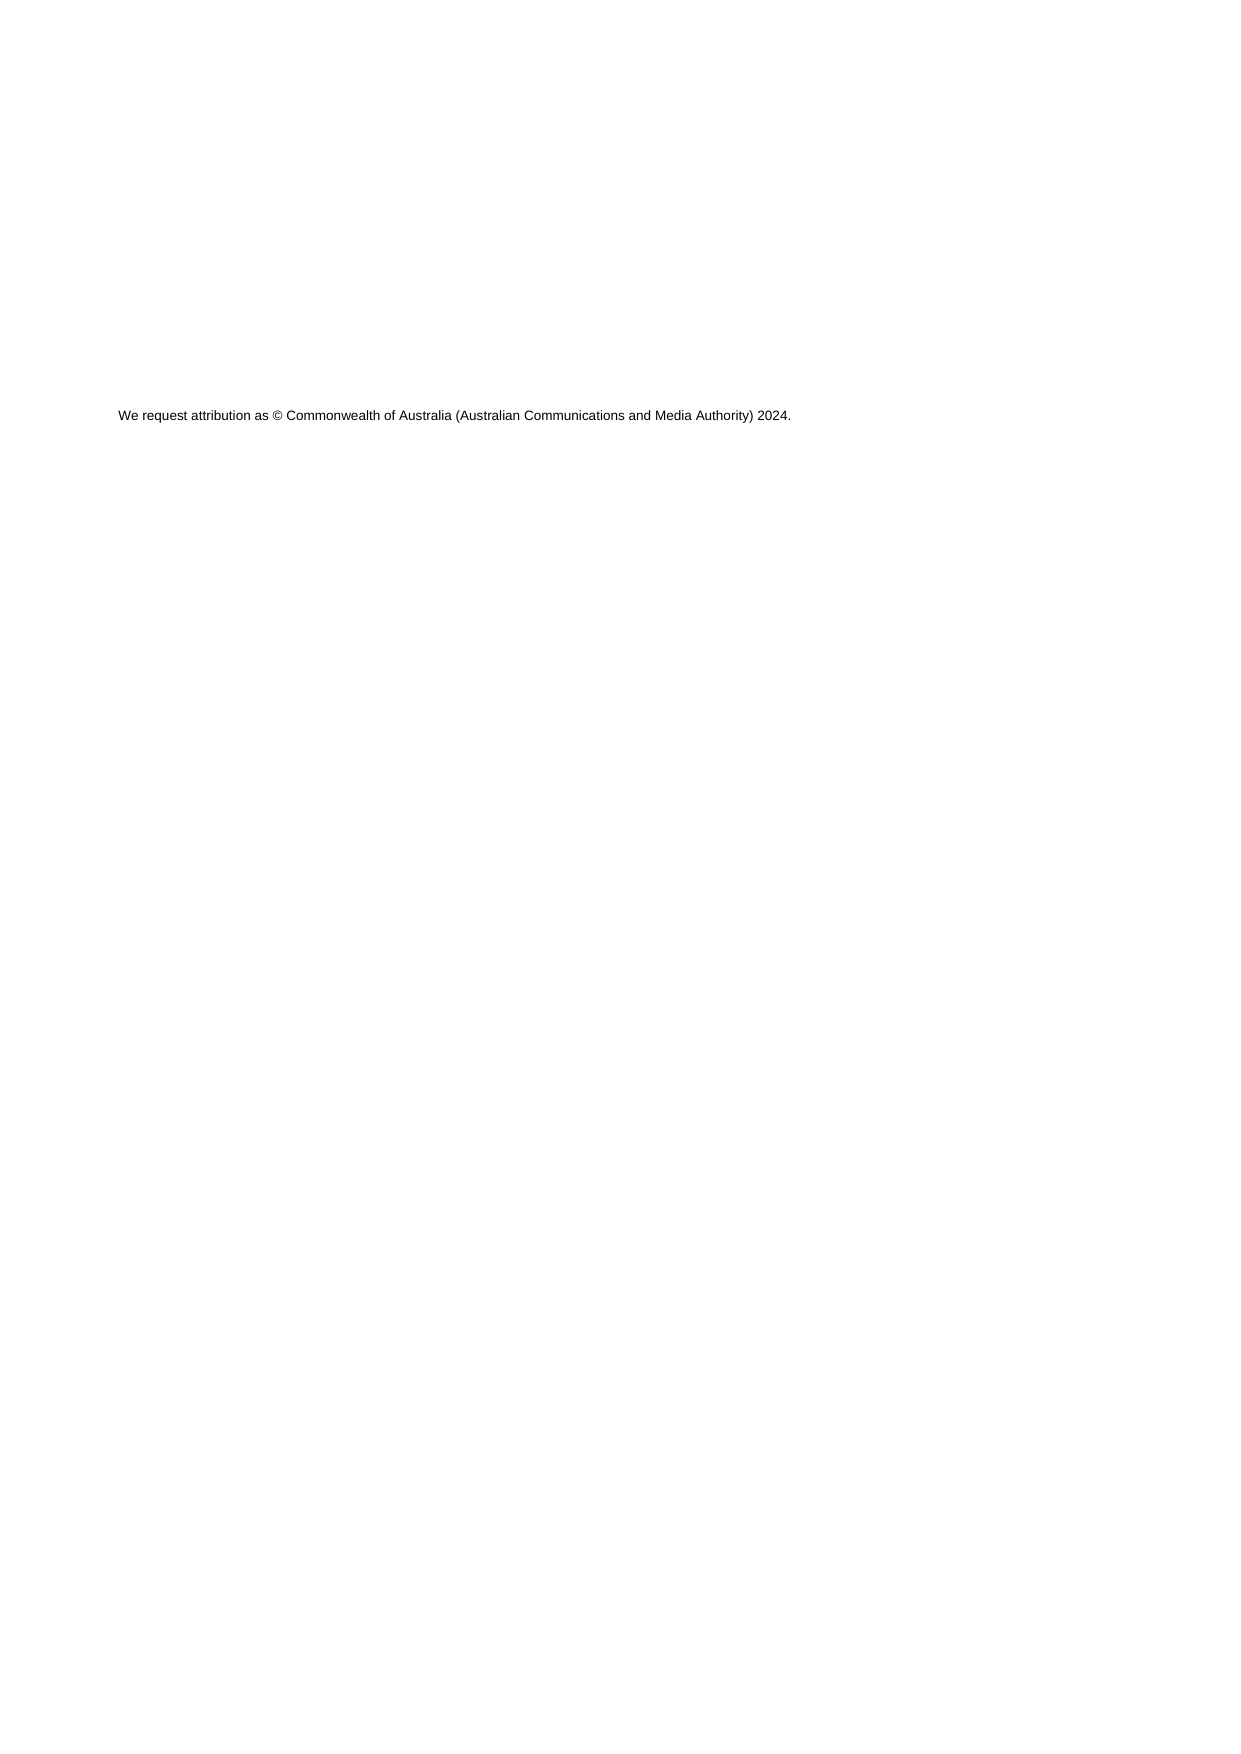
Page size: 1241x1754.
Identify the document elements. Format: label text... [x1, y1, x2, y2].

text We request attribution as © Commonwealth of Australia (Australian Communications and Media Authority) 2024. [118, 409, 1053, 423]
